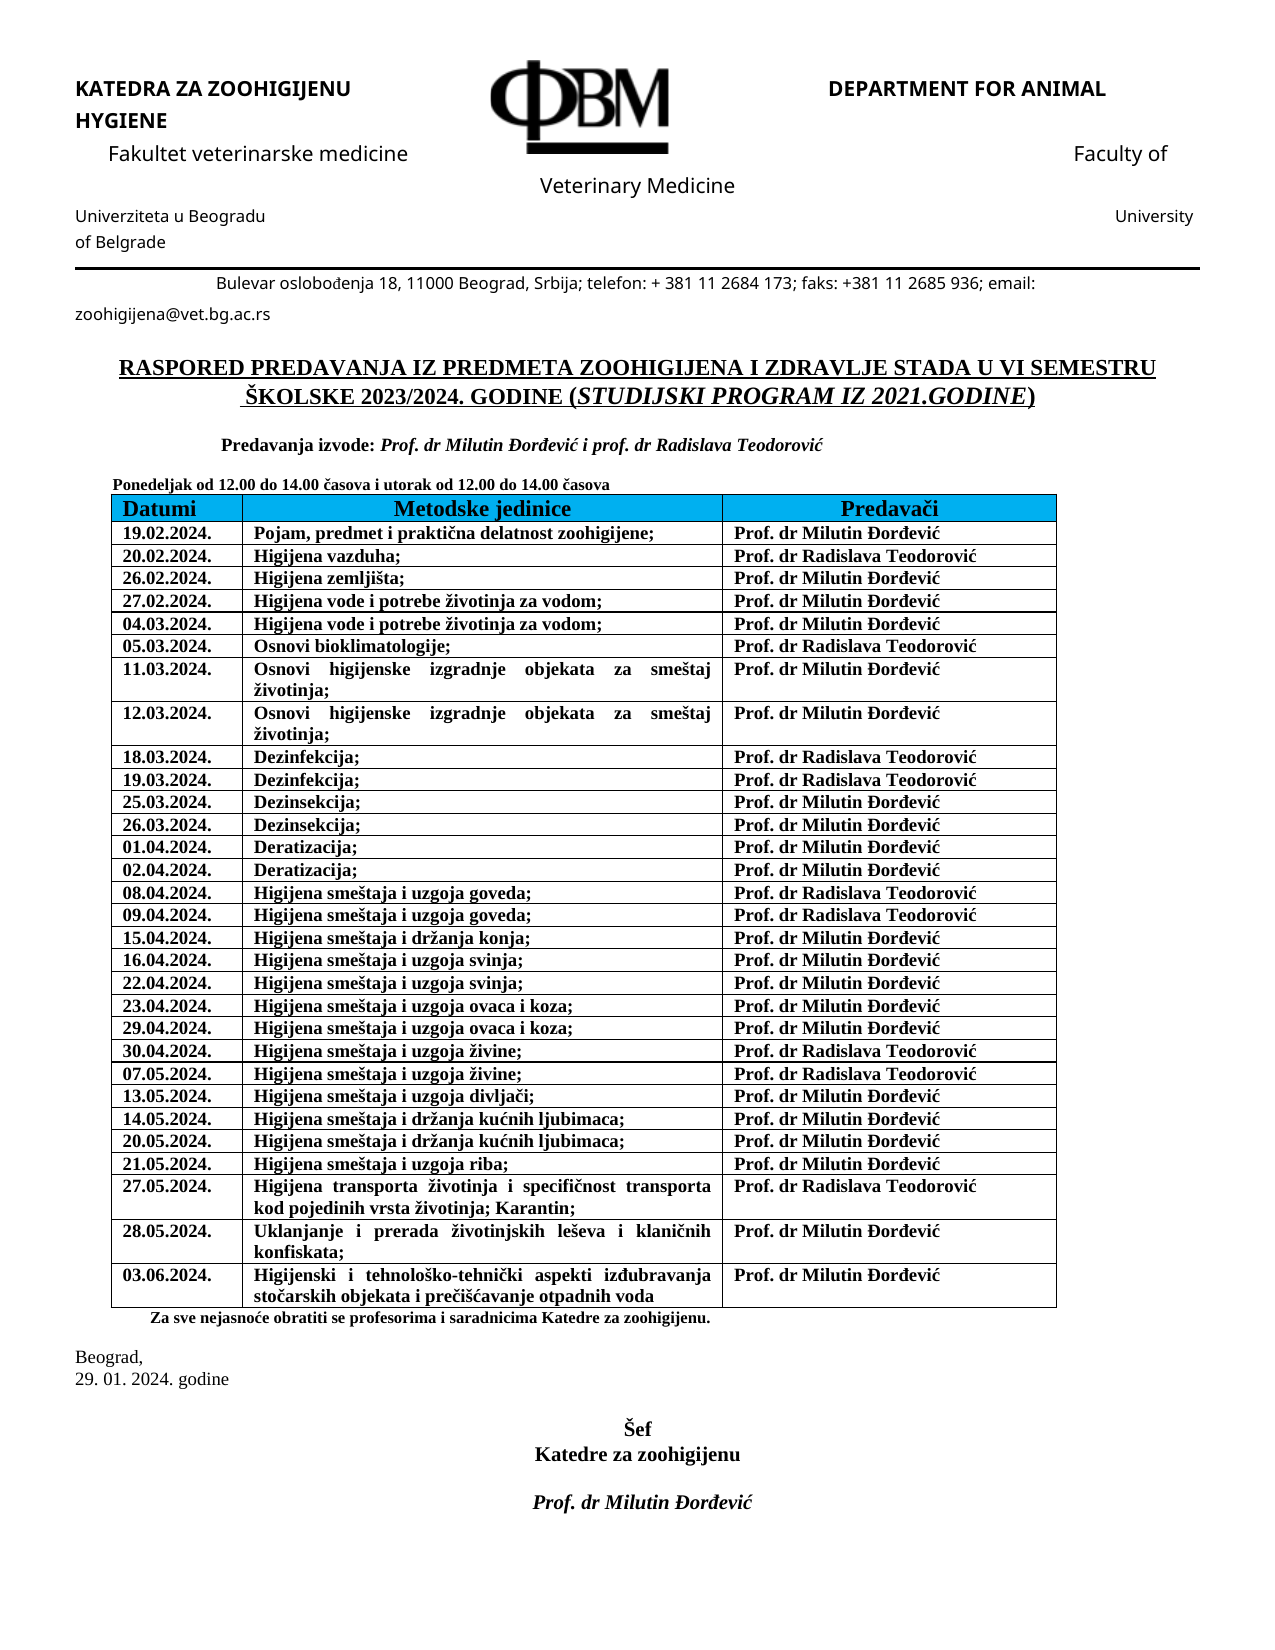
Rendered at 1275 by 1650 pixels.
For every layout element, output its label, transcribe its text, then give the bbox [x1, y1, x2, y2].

table_header Datumi [112, 495, 242, 521]
text Šef [75, 1417, 1200, 1441]
table_cell 25.03.2024. [112, 791, 242, 813]
table_cell Higijena smeštaja i uzgoja riba; [243, 1153, 722, 1174]
table_cell Prof. dr Milutin Đorđević [723, 1130, 1056, 1152]
table_cell Prof. dr Milutin Đorđević [723, 1108, 1056, 1129]
table_cell Prof. dr Milutin Đorđević [723, 1017, 1056, 1039]
table_cell Higijenski i tehnološko-tehnički aspekti izđubravanja stočarskih objekata i prečišćavanje otpadnih voda [243, 1264, 722, 1307]
table_cell Prof. dr Radislava Teodorović [723, 746, 1056, 767]
table_cell Prof. dr Milutin Đorđević [723, 995, 1056, 1016]
text Beograd, [75, 1346, 1200, 1368]
table_cell 12.03.2024. [112, 702, 242, 745]
table_cell Dezinsekcija; [243, 791, 722, 813]
table_cell 03.06.2024. [112, 1264, 242, 1307]
table_cell 21.05.2024. [112, 1153, 242, 1174]
table_cell 23.04.2024. [112, 995, 242, 1016]
table_cell 20.05.2024. [112, 1130, 242, 1152]
table_cell 09.04.2024. [112, 904, 242, 926]
text Prof. dr Milutin Đorđević [75, 1489, 1200, 1514]
table_cell Prof. dr Milutin Đorđević [723, 1220, 1056, 1263]
table_cell 29.04.2024. [112, 1017, 242, 1039]
table_header Metodske jedinice [243, 495, 722, 521]
table_cell Higijena smeštaja i uzgoja svinja; [243, 972, 722, 993]
table_cell Deratizacija; [243, 859, 722, 881]
table_cell 18.03.2024. [112, 746, 242, 767]
text 29. 01. 2024. godine [75, 1368, 1200, 1389]
table_cell 27.02.2024. [112, 590, 242, 611]
table_cell Prof. dr Radislava Teodorović [723, 904, 1056, 926]
table_cell Osnovi higijenske izgradnje objekata za smeštaj životinja; [243, 658, 722, 701]
table_cell Prof. dr Milutin Đorđević [723, 613, 1056, 634]
table_cell Prof. dr Radislava Teodorović [723, 1040, 1056, 1061]
table_cell Higijena smeštaja i uzgoja živine; [243, 1063, 722, 1084]
table_cell Higijena smeštaja i uzgoja ovaca i koza; [243, 1017, 722, 1039]
table_cell Prof. dr Milutin Đorđević [723, 836, 1056, 858]
table_cell 19.02.2024. [112, 522, 242, 543]
table_cell 28.05.2024. [112, 1220, 242, 1263]
table_cell Higijena smeštaja i uzgoja ovaca i koza; [243, 995, 722, 1016]
table_cell Higijena smeštaja i držanja kućnih ljubimaca; [243, 1130, 722, 1152]
table_cell Higijena smeštaja i držanja konja; [243, 927, 722, 948]
table_cell Prof. dr Radislava Teodorović [723, 635, 1056, 657]
table_cell 08.04.2024. [112, 882, 242, 903]
table_cell 15.04.2024. [112, 927, 242, 948]
table_cell Prof. dr Milutin Đorđević [723, 814, 1056, 835]
table_cell Higijena smeštaja i uzgoja goveda; [243, 904, 722, 926]
table_cell Higijena smeštaja i uzgoja goveda; [243, 882, 722, 903]
table_cell Higijena smeštaja i uzgoja divljači; [243, 1085, 722, 1107]
text RASPORED PREDAVANJA IZ PREDMETA ZOOHIGIJENA I ZDRAVLJE STADA U VI SEMESTRU [75, 354, 1200, 381]
table_cell Higijena smeštaja i uzgoja svinja; [243, 949, 722, 971]
table_cell 04.03.2024. [112, 613, 242, 634]
table_cell Prof. dr Milutin Đorđević [723, 1264, 1056, 1307]
table_cell Dezinsekcija; [243, 814, 722, 835]
table_cell Prof. dr Milutin Đorđević [723, 859, 1056, 881]
table_cell Osnovi bioklimatologije; [243, 635, 722, 657]
table_cell Osnovi higijenske izgradnje objekata za smeštaj životinja; [243, 702, 722, 745]
table_cell Prof. dr Radislava Teodorović [723, 882, 1056, 903]
table_cell 22.04.2024. [112, 972, 242, 993]
text ŠKOLSKE 2023/2024. GODINE (STUDIJSKI PROGRAM IZ 2021.GODINE) [75, 381, 1200, 409]
table_header Predavači [723, 495, 1056, 521]
table_cell 02.04.2024. [112, 859, 242, 881]
table_cell Higijena vode i potrebe životinja za vodom; [243, 590, 722, 611]
table_cell 05.03.2024. [112, 635, 242, 657]
table_cell Higijena zemljišta; [243, 567, 722, 589]
table_cell Prof. dr Milutin Đorđević [723, 522, 1056, 543]
table_cell Deratizacija; [243, 836, 722, 858]
table_cell Prof. dr Milutin Đorđević [723, 702, 1056, 745]
table_cell Prof. dr Milutin Đorđević [723, 949, 1056, 971]
table_cell 11.03.2024. [112, 658, 242, 701]
table_cell Prof. dr Milutin Đorđević [723, 567, 1056, 589]
table_cell Prof. dr Milutin Đorđević [723, 791, 1056, 813]
table_cell Dezinfekcija; [243, 746, 722, 767]
table_cell Pojam, predmet i praktična delatnost zoohigijene; [243, 522, 722, 543]
table_cell Prof. dr Milutin Đorđević [723, 1085, 1056, 1107]
table_cell 01.04.2024. [112, 836, 242, 858]
table_cell 27.05.2024. [112, 1175, 242, 1218]
table_cell Prof. dr Radislava Teodorović [723, 769, 1056, 790]
table_cell Higijena vazduha; [243, 545, 722, 566]
table_cell 19.03.2024. [112, 769, 242, 790]
text Predavanja izvode: Prof. dr Milutin Đorđević i prof. dr Radislava Teodorović [75, 434, 1200, 455]
text Ponedeljak od 12.00 do 14.00 časova i utorak od 12.00 do 14.00 časova [75, 474, 1200, 493]
table_cell Prof. dr Radislava Teodorović [723, 1175, 1056, 1218]
table_cell Higijena transporta životinja i specifičnost transporta kod pojedinih vrsta životinja; Karantin; [243, 1175, 722, 1218]
table_cell 07.05.2024. [112, 1063, 242, 1084]
text Katedre za zoohigijenu [75, 1441, 1200, 1466]
table_cell 14.05.2024. [112, 1108, 242, 1129]
table_cell Prof. dr Milutin Đorđević [723, 590, 1056, 611]
table_cell Prof. dr Milutin Đorđević [723, 927, 1056, 948]
table_cell 13.05.2024. [112, 1085, 242, 1107]
table_cell Prof. dr Milutin Đorđević [723, 1153, 1056, 1174]
table_cell Higijena smeštaja i uzgoja živine; [243, 1040, 722, 1061]
table_cell Higijena vode i potrebe životinja za vodom; [243, 613, 722, 634]
table_cell Uklanjanje i prerada životinjskih leševa i klaničnih konfiskata; [243, 1220, 722, 1263]
table_cell 26.02.2024. [112, 567, 242, 589]
table_cell 30.04.2024. [112, 1040, 242, 1061]
table_cell Prof. dr Milutin Đorđević [723, 658, 1056, 701]
text Za sve nejasnoće obratiti se profesorima i saradnicima Katedre za zoohigijenu. [75, 1308, 1200, 1327]
table_cell Dezinfekcija; [243, 769, 722, 790]
table_cell Prof. dr Radislava Teodorović [723, 545, 1056, 566]
table_cell 26.03.2024. [112, 814, 242, 835]
table_cell Higijena smeštaja i držanja kućnih ljubimaca; [243, 1108, 722, 1129]
table_cell Prof. dr Radislava Teodorović [723, 1063, 1056, 1084]
table_cell 16.04.2024. [112, 949, 242, 971]
table_cell 20.02.2024. [112, 545, 242, 566]
table_cell Prof. dr Milutin Đorđević [723, 972, 1056, 993]
